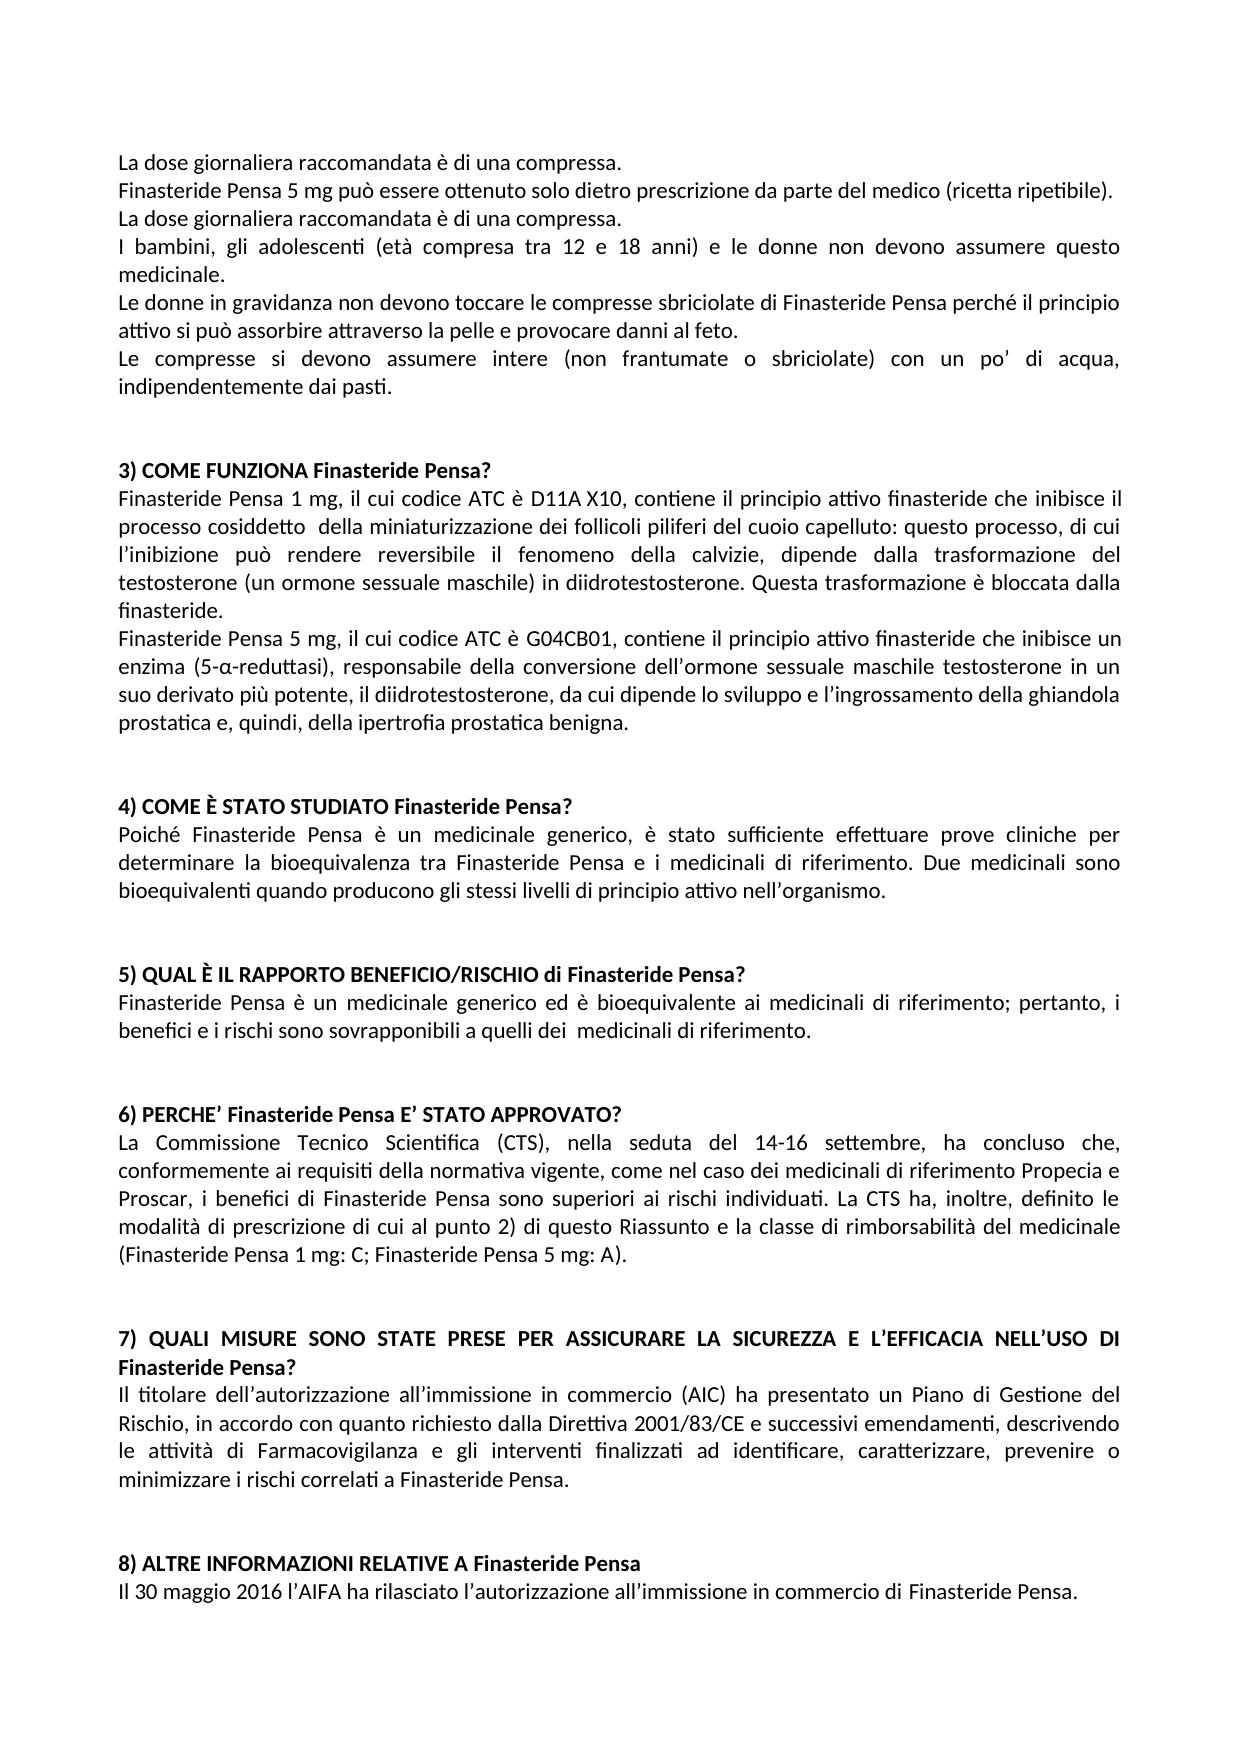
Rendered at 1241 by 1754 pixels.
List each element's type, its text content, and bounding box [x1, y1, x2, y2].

text 8) ALTRE INFORMAZIONI RELATIVE A Finasteride Pensa [118, 1549, 1122, 1577]
text La Commissione Tecnico Scientifica (CTS), nella seduta del 14-16 settembre, ha concluso che, conformemente ai requisiti della normativa vigente, come nel caso dei medicinali di riferimento Propecia e Proscar, i benefici di Finasteride Pensa sono superiori ai rischi individuati. La CTS ha, inoltre, definito le modalità di prescrizione di cui al punto 2) di questo Riassunto e la classe di rimborsabilità del medicinale (Finasteride Pensa 1 mg: C; Finasteride Pensa 5 mg: A). [118, 1128, 1122, 1268]
text Il titolare dell’autorizzazione all’immissione in commercio (AIC) ha presentato un Piano di Gestione del Rischio, in accordo con quanto richiesto dalla Direttiva 2001/83/CE e successivi emendamenti, descrivendo le attività di Farmacovigilanza e gli interventi finalizzati ad identificare, caratterizzare, prevenire o minimizzare i rischi correlati a Finasteride Pensa. [118, 1381, 1122, 1493]
text Finasteride Pensa 1 mg, il cui codice ATC è D11A X10, contiene il principio attivo finasteride che inibisce il processo cosiddetto della miniaturizzazione dei follicoli piliferi del cuoio capelluto: questo processo, di cui l’inibizione può rendere reversibile il fenomeno della calvizie, dipende dalla trasformazione del testosterone (un ormone sessuale maschile) in diidrotestosterone. Questa trasformazione è bloccata dalla finasteride. [118, 484, 1122, 624]
text 6) PERCHE’ Finasteride Pensa E’ STATO APPROVATO? [118, 1100, 1122, 1128]
text 4) COME È STATO STUDIATO Finasteride Pensa? [118, 792, 1122, 820]
text Finasteride Pensa è un medicinale generico ed è bioequivalente ai medicinali di riferimento; pertanto, i benefici e i rischi sono sovrapponibili a quelli dei medicinali di riferimento. [118, 988, 1122, 1044]
text La dose giornaliera raccomandata è di una compressa. [118, 204, 1122, 232]
text 3) COME FUNZIONA Finasteride Pensa? [118, 456, 1122, 484]
text Le donne in gravidanza non devono toccare le compresse sbriciolate di Finasteride Pensa perché il principio attivo si può assorbire attraverso la pelle e provocare danni al feto. [118, 288, 1122, 344]
text Finasteride Pensa 5 mg può essere ottenuto solo dietro prescrizione da parte del medico (ricetta ripetibile). [118, 176, 1122, 204]
text Il 30 maggio 2016 l’AIFA ha rilasciato l’autorizzazione all’immissione in commercio di Finasteride Pensa. [118, 1577, 1122, 1605]
text 7) QUALI MISURE SONO STATE PRESE PER ASSICURARE LA SICUREZZA E L’EFFICACIA NELL’USO DI Finasteride Pensa? [118, 1324, 1122, 1381]
text Poiché Finasteride Pensa è un medicinale generico, è stato sufficiente effettuare prove cliniche per determinare la bioequivalenza tra Finasteride Pensa e i medicinali di riferimento. Due medicinali sono bioequivalenti quando producono gli stessi livelli di principio attivo nell’organismo. [118, 820, 1122, 904]
text Finasteride Pensa 5 mg, il cui codice ATC è G04CB01, contiene il principio attivo finasteride che inibisce un enzima (5-α-reduttasi), responsabile della conversione dell’ormone sessuale maschile testosterone in un suo derivato più potente, il diidrotestosterone, da cui dipende lo sviluppo e l’ingrossamento della ghiandola prostatica e, quindi, della ipertrofia prostatica benigna. [118, 624, 1122, 736]
text 5) QUAL È IL RAPPORTO BENEFICIO/RISCHIO di Finasteride Pensa? [118, 960, 1122, 988]
text Le compresse si devono assumere intere (non frantumate o sbriciolate) con un po’ di acqua, indipendentemente dai pasti. [118, 344, 1122, 400]
text La dose giornaliera raccomandata è di una compressa. [118, 148, 1122, 176]
text I bambini, gli adolescenti (età compresa tra 12 e 18 anni) e le donne non devono assumere questo medicinale. [118, 232, 1122, 288]
